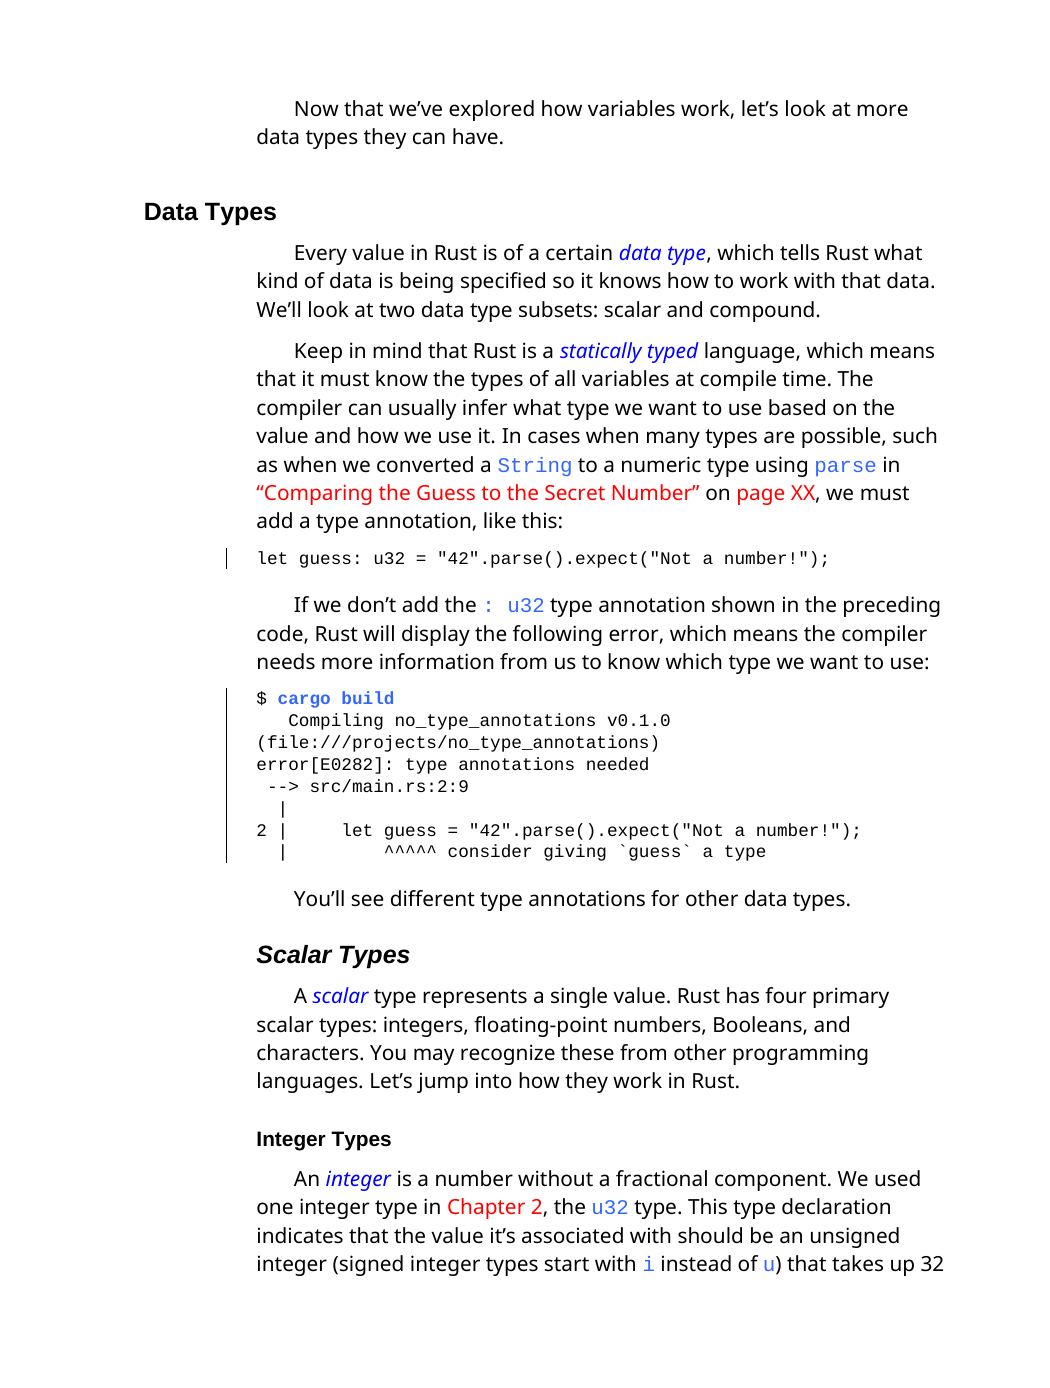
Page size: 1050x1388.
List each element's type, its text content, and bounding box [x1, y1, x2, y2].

text Now that we’ve explored how variables work, let’s look at more data types they can have. [256, 94, 950, 151]
text You’ll see different type annotations for other data types. [256, 884, 950, 912]
text If we don’t add the : u32 type annotation shown in the preceding code, Rust will display the following error, which means the compiler needs more information from us to know which type we want to use: [256, 590, 950, 676]
text Data Types [144, 194, 950, 226]
text Compiling no_type_annotations v0.1.0 (file:///projects/no_type_annotations) [227, 710, 950, 754]
text Integer Types [256, 1120, 950, 1151]
text | ^^^^^ consider giving `guess` a type [227, 841, 950, 863]
text | [227, 798, 950, 819]
text error[E0282]: type annotations needed [227, 754, 950, 776]
text Every value in Rust is of a certain data type, which tells Rust what kind of data is being specified so it knows how to work with that data. We’ll look at two data type subsets: scalar and compound. [256, 238, 950, 323]
text Scalar Types [256, 937, 950, 969]
text A scalar type represents a single value. Rust has four primary scalar types: integers, floating-point numbers, Booleans, and characters. You may recognize these from other programming languages. Let’s jump into how they work in Rust. [256, 981, 950, 1095]
text let guess: u32 = "42".parse().expect("Not a number!"); [227, 548, 950, 569]
text 2 | let guess = "42".parse().expect("Not a number!"); [227, 819, 950, 841]
text $ cargo build [227, 688, 950, 710]
text Keep in mind that Rust is a statically typed language, which means that it must know the types of all variables at compile time. The compiler can usually infer what type we want to use based on the value and how we use it. In cases when many types are possible, such as when we converted a String to a numeric type using parse in “Comparing the Guess to the Secret Number” on page XX, we must add a type annotation, like this: [256, 336, 950, 535]
text --> src/main.rs:2:9 [227, 776, 950, 798]
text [256, 1164, 950, 1278]
